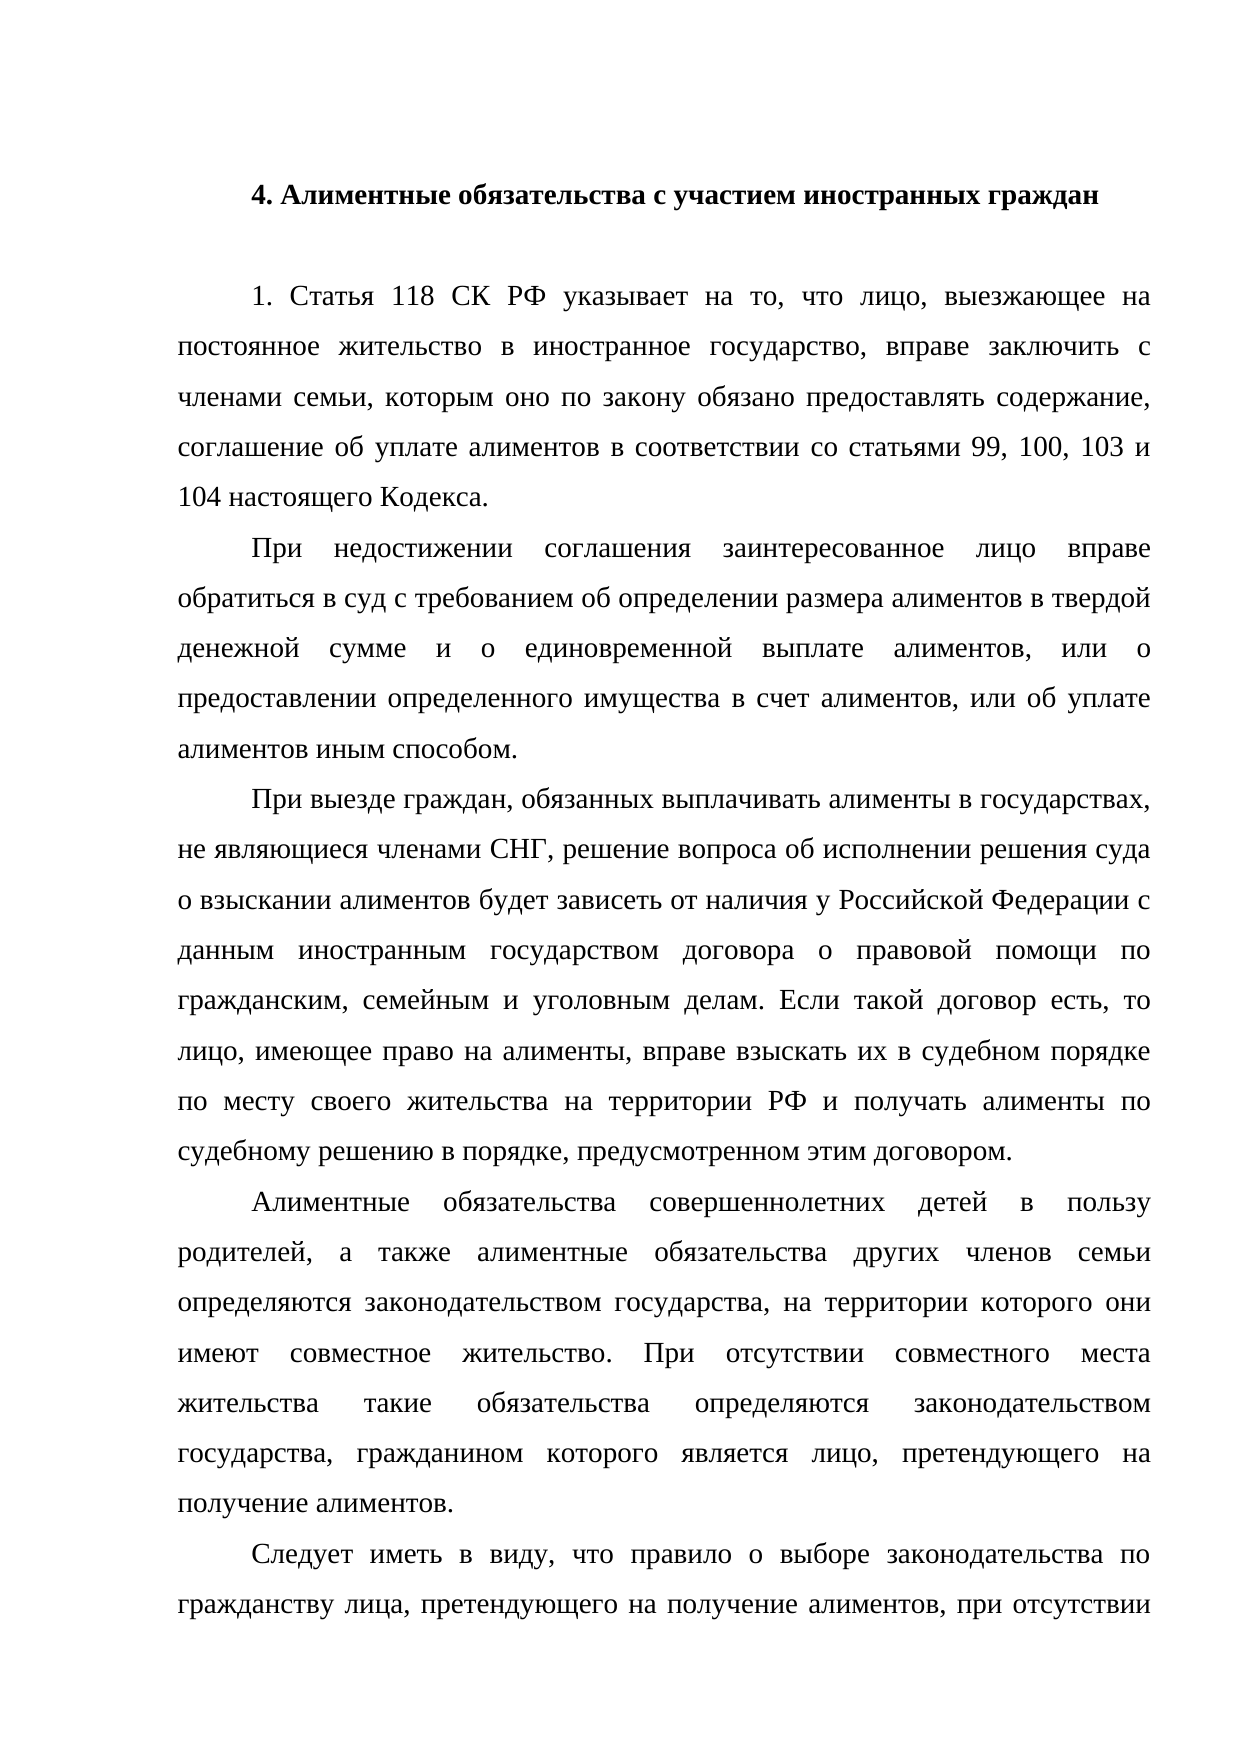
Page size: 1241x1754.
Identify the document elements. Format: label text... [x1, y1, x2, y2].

text Алиментные обязательства совершеннолетних детей в пользу родителей, а также алиментные обязательства других членов семьи определяются законодательством государства, на территории которого они имеют совместное жительство. При отсутствии совместного места жительства такие обязательства определяются законодательством государства, гражданином которого является лицо, претендующего на получение алиментов. [177, 1184, 1152, 1519]
text При недостижении соглашения заинтересованное лицо вправе обратиться в суд с требованием об определении размера алиментов в твердой денежной сумме и о единовременной выплате алиментов, или о предоставлении определенного имущества в счет алиментов, или об уплате алиментов иным способом. [177, 530, 1152, 764]
subtitle 4. Алиментные обязательства с участием иностранных граждан [177, 177, 1152, 211]
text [177, 1536, 1152, 1620]
text При выезде граждан, обязанных выплачивать алименты в государствах, не являющиеся членами СНГ, решение вопроса об исполнении решения суда о взыскании алиментов будет зависеть от наличия у Российской Федерации с данным иностранным государством договора о правовой помощи по гражданским, семейным и уголовным делам. Если такой договор есть, то лицо, имеющее право на алименты, вправе взыскать их в судебном порядке по месту своего жительства на территории РФ и получать алименты по судебному решению в порядке, предусмотренном этим договором. [177, 781, 1152, 1167]
text 1. Статья 118 СК РФ указывает на то, что лицо, выезжающее на постоянное жительство в иностранное государство, вправе заключить с членами семьи, которым оно по закону обязано предоставлять содержание, соглашение об уплате алиментов в соответствии со статьями 99, 100, 103 и 104 настоящего Кодекса. [177, 278, 1152, 513]
